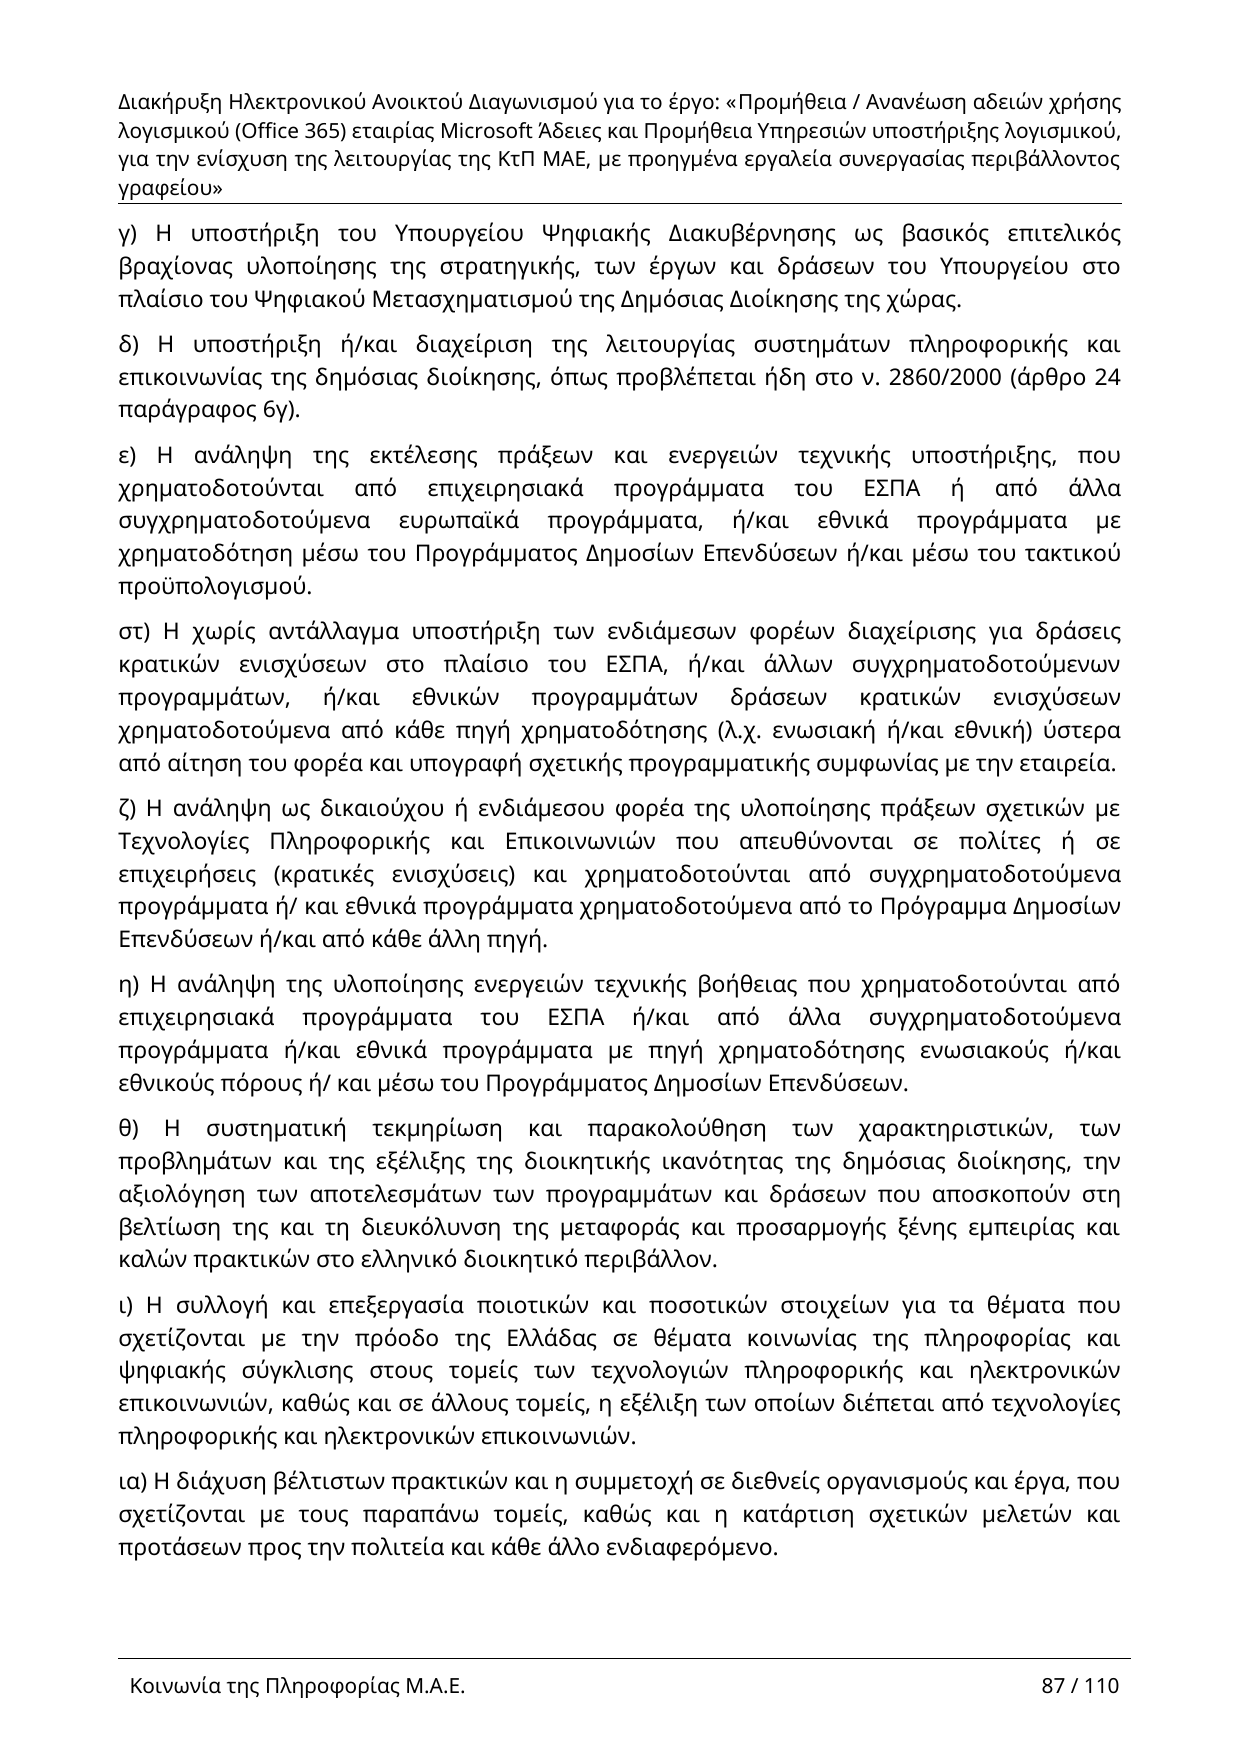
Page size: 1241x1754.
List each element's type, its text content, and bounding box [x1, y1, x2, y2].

text η) Η ανάληψη της υλοποίησης ενεργειών τεχνικής βοήθειας που χρηματοδοτούνται από επιχειρησιακά προγράμματα του ΕΣΠΑ ή/και από άλλα συγχρηματοδοτούμενα προγράμματα ή/και εθνικά προγράμματα με πηγή χρηματοδότησης ενωσιακούς ή/και εθνικούς πόρους ή/ και μέσω του Προγράμματος Δημοσίων Επενδύσεων. [118, 968, 1122, 1098]
text ε) Η ανάληψη της εκτέλεσης πράξεων και ενεργειών τεχνικής υποστήριξης, που χρηματοδοτούνται από επιχειρησιακά προγράμματα του ΕΣΠΑ ή από άλλα συγχρηματοδοτούμενα ευρωπαϊκά προγράμματα, ή/και εθνικά προγράμματα με χρηματοδότηση μέσω του Προγράμματος Δημοσίων Επενδύσεων ή/και μέσω του τακτικού προϋπολογισμού. [118, 439, 1122, 601]
text ια) Η διάχυση βέλτιστων πρακτικών και η συμμετοχή σε διεθνείς οργανισμούς και έργα, που σχετίζονται με τους παραπάνω τομείς, καθώς και η κατάρτιση σχετικών μελετών και προτάσεων προς την πολιτεία και κάθε άλλο ενδιαφερόμενο. [118, 1465, 1122, 1562]
text στ) Η χωρίς αντάλλαγμα υποστήριξη των ενδιάμεσων φορέων διαχείρισης για δράσεις κρατικών ενισχύσεων στο πλαίσιο του ΕΣΠΑ, ή/και άλλων συγχρηματοδοτούμενων προγραμμάτων, ή/και εθνικών προγραμμάτων δράσεων κρατικών ενισχύσεων χρηματοδοτούμενα από κάθε πηγή χρηματοδότησης (λ.χ. ενωσιακή ή/και εθνική) ύστερα από αίτηση του φορέα και υπογραφή σχετικής προγραμματικής συμφωνίας με την εταιρεία. [118, 615, 1122, 778]
text ζ) Η ανάληψη ως δικαιούχου ή ενδιάμεσου φορέα της υλοποίησης πράξεων σχετικών με Τεχνολογίες Πληροφορικής και Επικοινωνιών που απευθύνονται σε πολίτες ή σε επιχειρήσεις (κρατικές ενισχύσεις) και χρηματοδοτούνται από συγχρηματοδοτούμενα προγράμματα ή/ και εθνικά προγράμματα χρηματοδοτούμενα από το Πρόγραμμα Δημοσίων Επενδύσεων ή/και από κάθε άλλη πηγή. [118, 792, 1122, 954]
text θ) Η συστηματική τεκμηρίωση και παρακολούθηση των χαρακτηριστικών, των προβλημάτων και της εξέλιξης της διοικητικής ικανότητας της δημόσιας διοίκησης, την αξιολόγηση των αποτελεσμάτων των προγραμμάτων και δράσεων που αποσκοπούν στη βελτίωση της και τη διευκόλυνση της μεταφοράς και προσαρμογής ξένης εμπειρίας και καλών πρακτικών στο ελληνικό διοικητικό περιβάλλον. [118, 1112, 1122, 1275]
text γ) Η υποστήριξη του Υπουργείου Ψηφιακής Διακυβέρνησης ως βασικός επιτελικός βραχίονας υλοποίησης της στρατηγικής, των έργων και δράσεων του Υπουργείου στο πλαίσιο του Ψηφιακού Μετασχηματισμού της Δημόσιας Διοίκησης της χώρας. [118, 217, 1122, 314]
text ι) Η συλλογή και επεξεργασία ποιοτικών και ποσοτικών στοιχείων για τα θέματα που σχετίζονται με την πρόοδο της Ελλάδας σε θέματα κοινωνίας της πληροφορίας και ψηφιακής σύγκλισης στους τομείς των τεχνολογιών πληροφορικής και ηλεκτρονικών επικοινωνιών, καθώς και σε άλλους τομείς, η εξέλιξη των οποίων διέπεται από τεχνολογίες πληροφορικής και ηλεκτρονικών επικοινωνιών. [118, 1289, 1122, 1451]
text δ) Η υποστήριξη ή/και διαχείριση της λειτουργίας συστημάτων πληροφορικής και επικοινωνίας της δημόσιας διοίκησης, όπως προβλέπεται ήδη στο ν. 2860/2000 (άρθρο 24 παράγραφος 6γ). [118, 328, 1122, 425]
